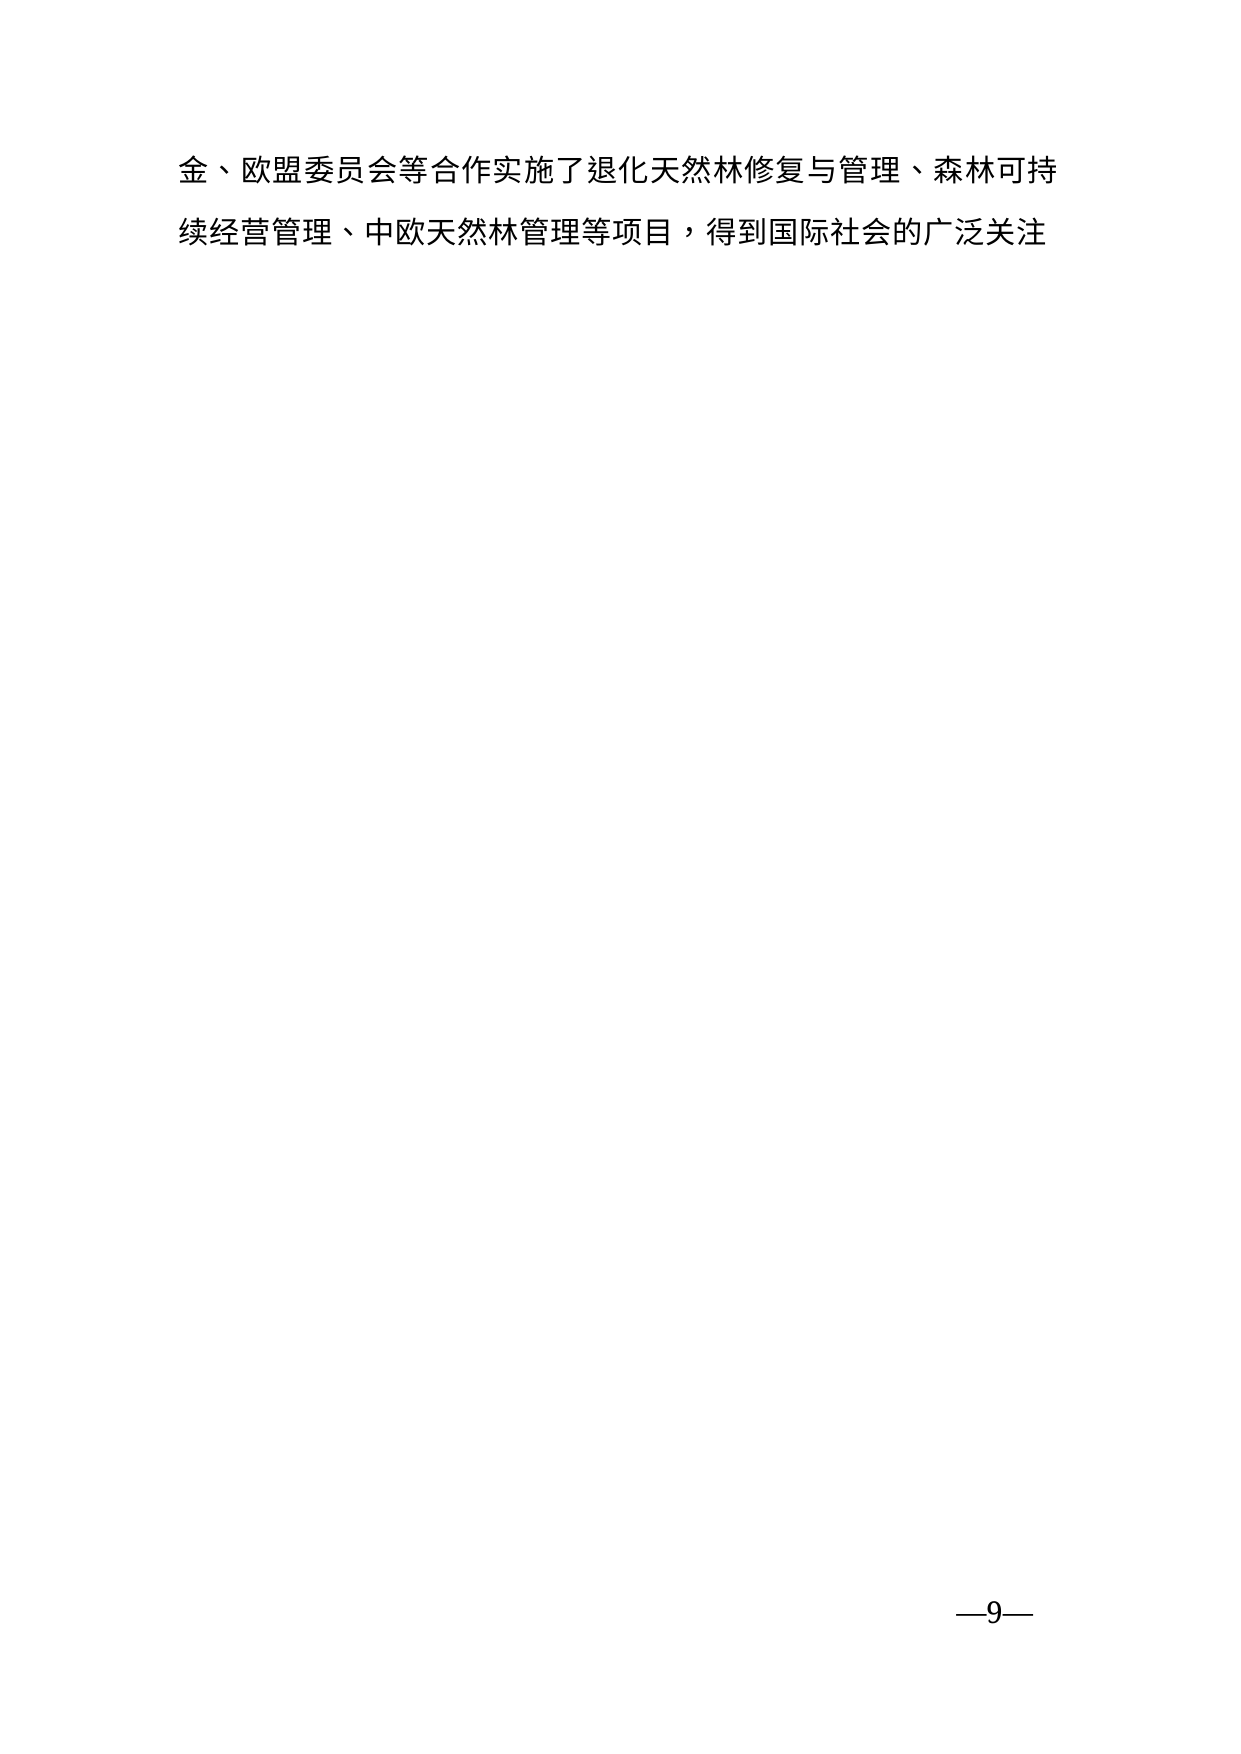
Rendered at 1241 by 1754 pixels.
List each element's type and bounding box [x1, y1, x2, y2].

text [178, 149, 1058, 253]
